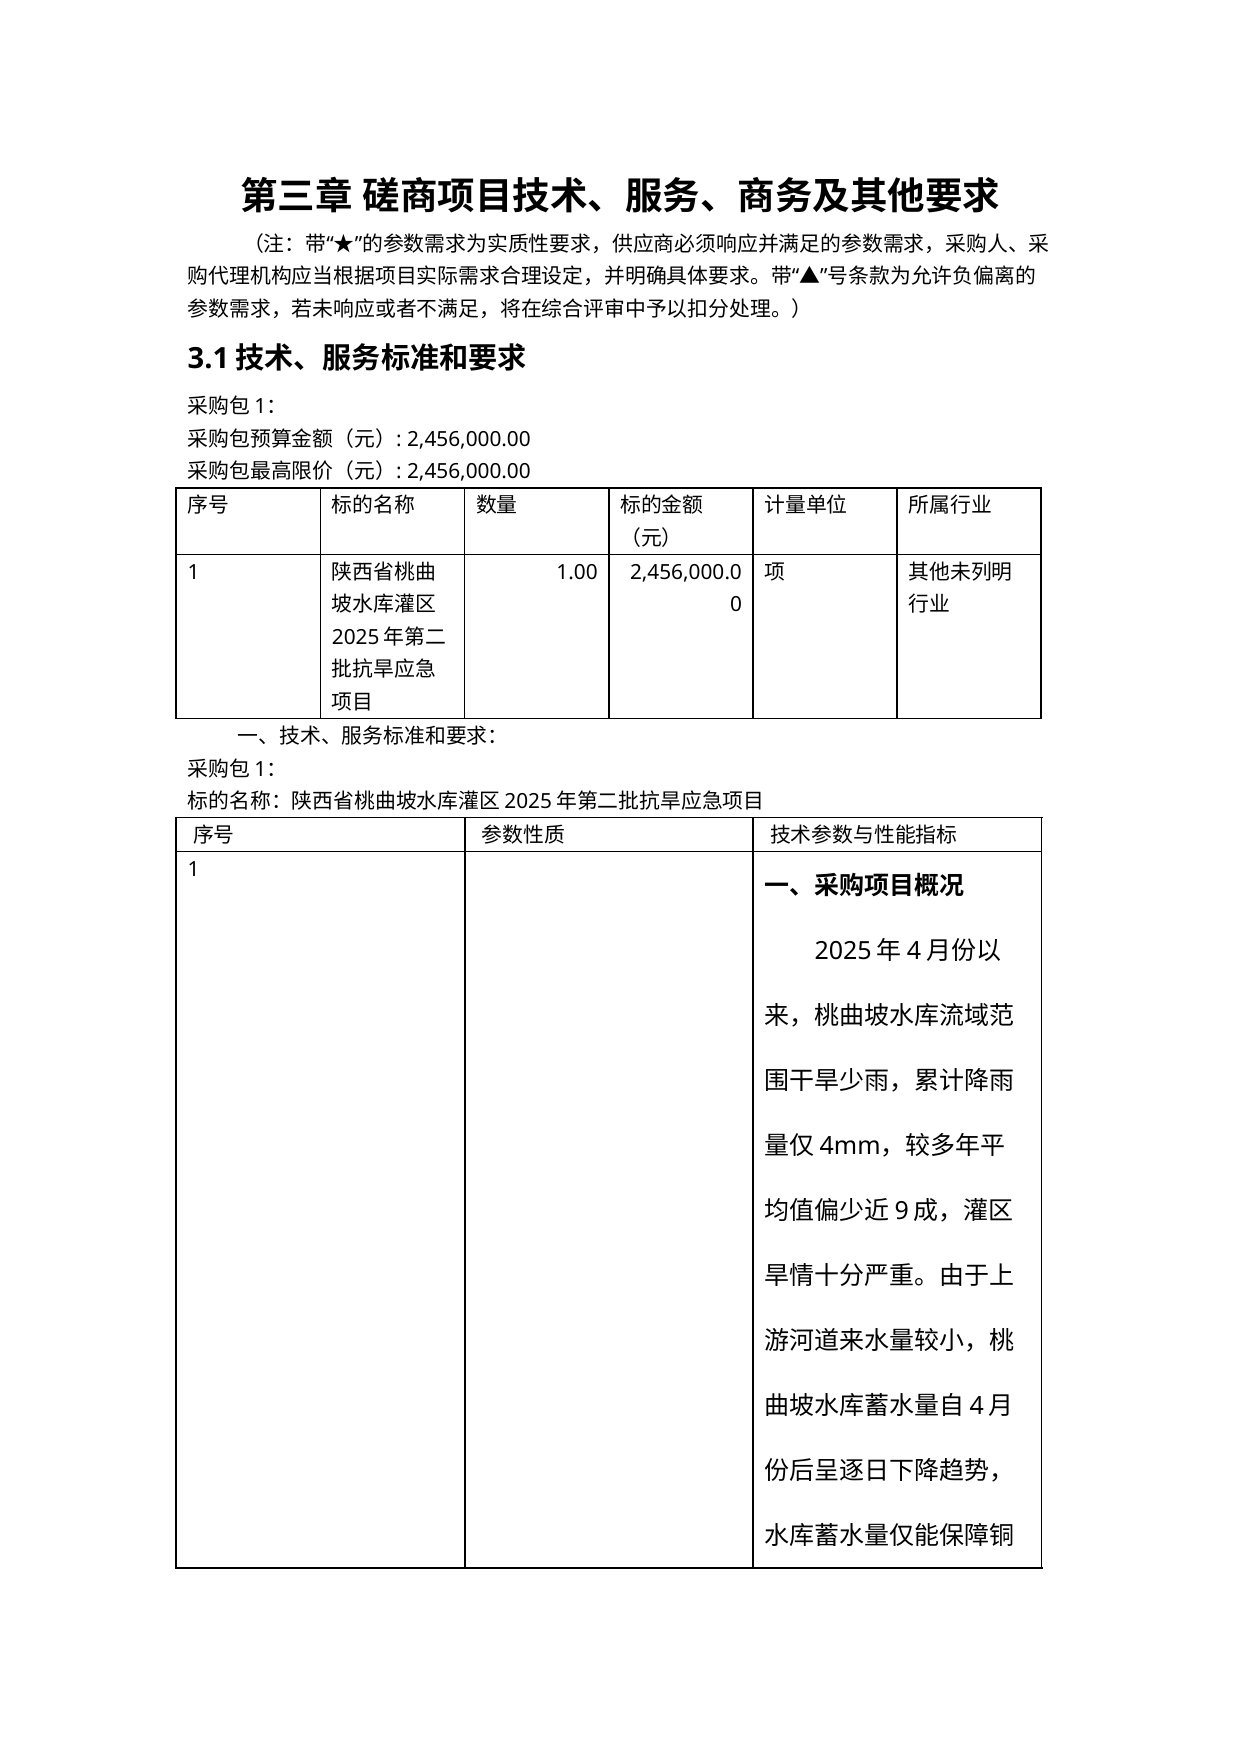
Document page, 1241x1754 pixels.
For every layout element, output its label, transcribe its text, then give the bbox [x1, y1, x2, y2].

text （注：带“★”的参数需求为实质性要求，供应商必须响应并满足的参数需求，采购人、采购代理机构应当根据项目实际需求合理设定，并明确具体要求。带“▲”号条款为允许负偏离的参数需求，若未响应或者不满足，将在综合评审中予以扣分处理。） [187, 227, 1053, 324]
table_cell 项 [754, 555, 896, 718]
text 采购包1： [187, 389, 1053, 422]
table_cell 2,456,000.00 [610, 555, 752, 718]
table_header 参数性质 [466, 818, 752, 851]
table_header 序号 [177, 818, 464, 851]
table_cell 陕西省桃曲坡水库灌区2025年第二批抗旱应急项目 [321, 555, 464, 718]
text 一、技术、服务标准和要求： [187, 719, 1053, 752]
table_header 计量单位 [754, 489, 896, 553]
table_cell 1.00 [465, 555, 608, 718]
text 3.1技术、服务标准和要求 [187, 324, 1053, 389]
table_cell 1 [177, 555, 320, 718]
table_header 序号 [177, 489, 320, 553]
table_header 所属行业 [898, 489, 1040, 553]
table_header 标的金额 （元） [610, 489, 752, 553]
table_cell [466, 852, 752, 1567]
table_cell 其他未列明行业 [898, 555, 1040, 718]
table_cell 1 [177, 852, 464, 1567]
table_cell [754, 852, 1041, 1567]
text 第三章 磋商项目技术、服务、商务及其他要求 [187, 162, 1053, 227]
table_header 技术参数与性能指标 [754, 818, 1041, 851]
table_header 数量 [465, 489, 608, 553]
text 采购包预算金额（元）: 2,456,000.00 [187, 422, 1053, 454]
text 采购包1： [187, 752, 1053, 784]
table_header 标的名称 [321, 489, 464, 553]
text 采购包最高限价（元）: 2,456,000.00 [187, 454, 1053, 487]
text 标的名称：陕西省桃曲坡水库灌区2025年第二批抗旱应急项目 [187, 784, 1053, 817]
